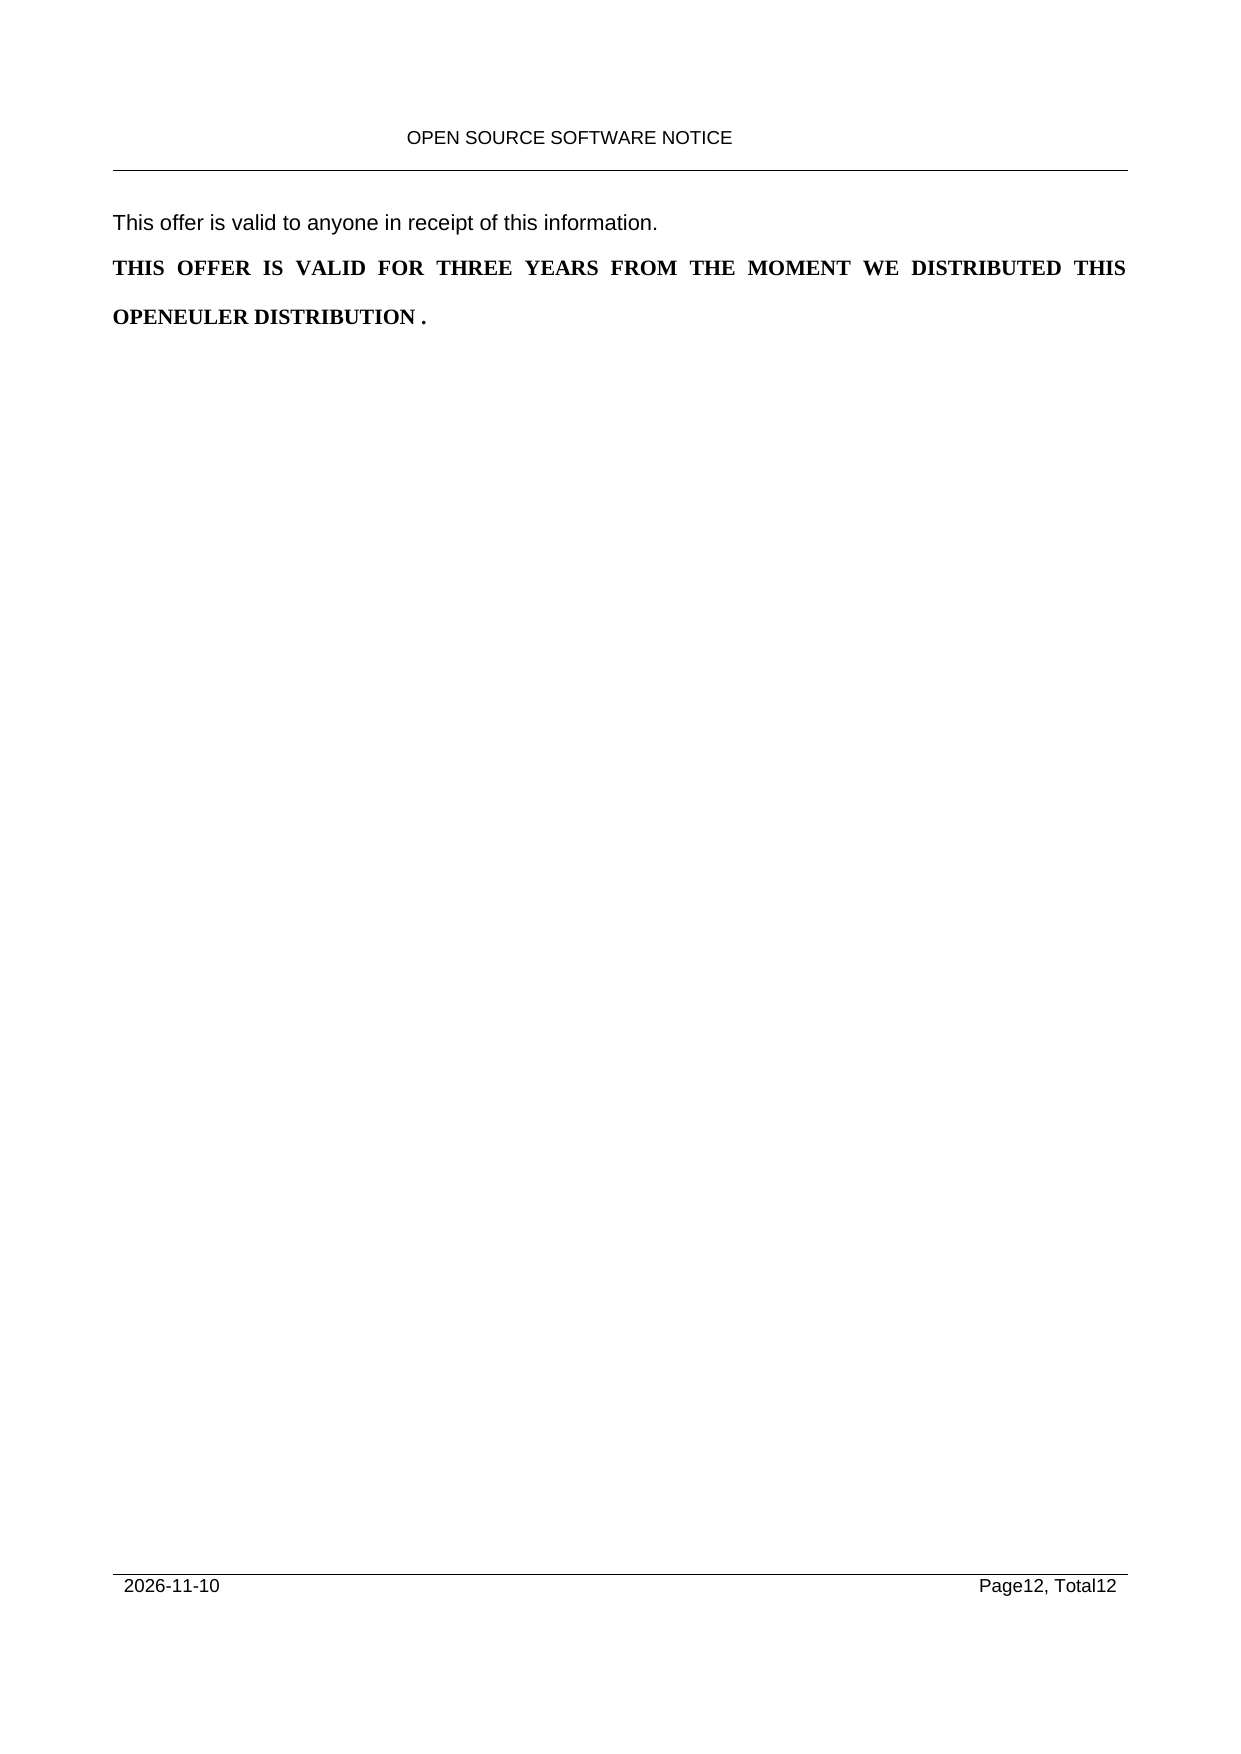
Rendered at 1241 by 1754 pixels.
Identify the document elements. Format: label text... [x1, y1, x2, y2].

text This offer is valid to anyone in receipt of this information. [112, 206, 1128, 239]
text THIS OFFER IS VALID FOR THREE YEARS FROM THE MOMENT WE DISTRIBUTED THIS OPENEULER DISTRIBUTION . [112, 251, 1128, 333]
